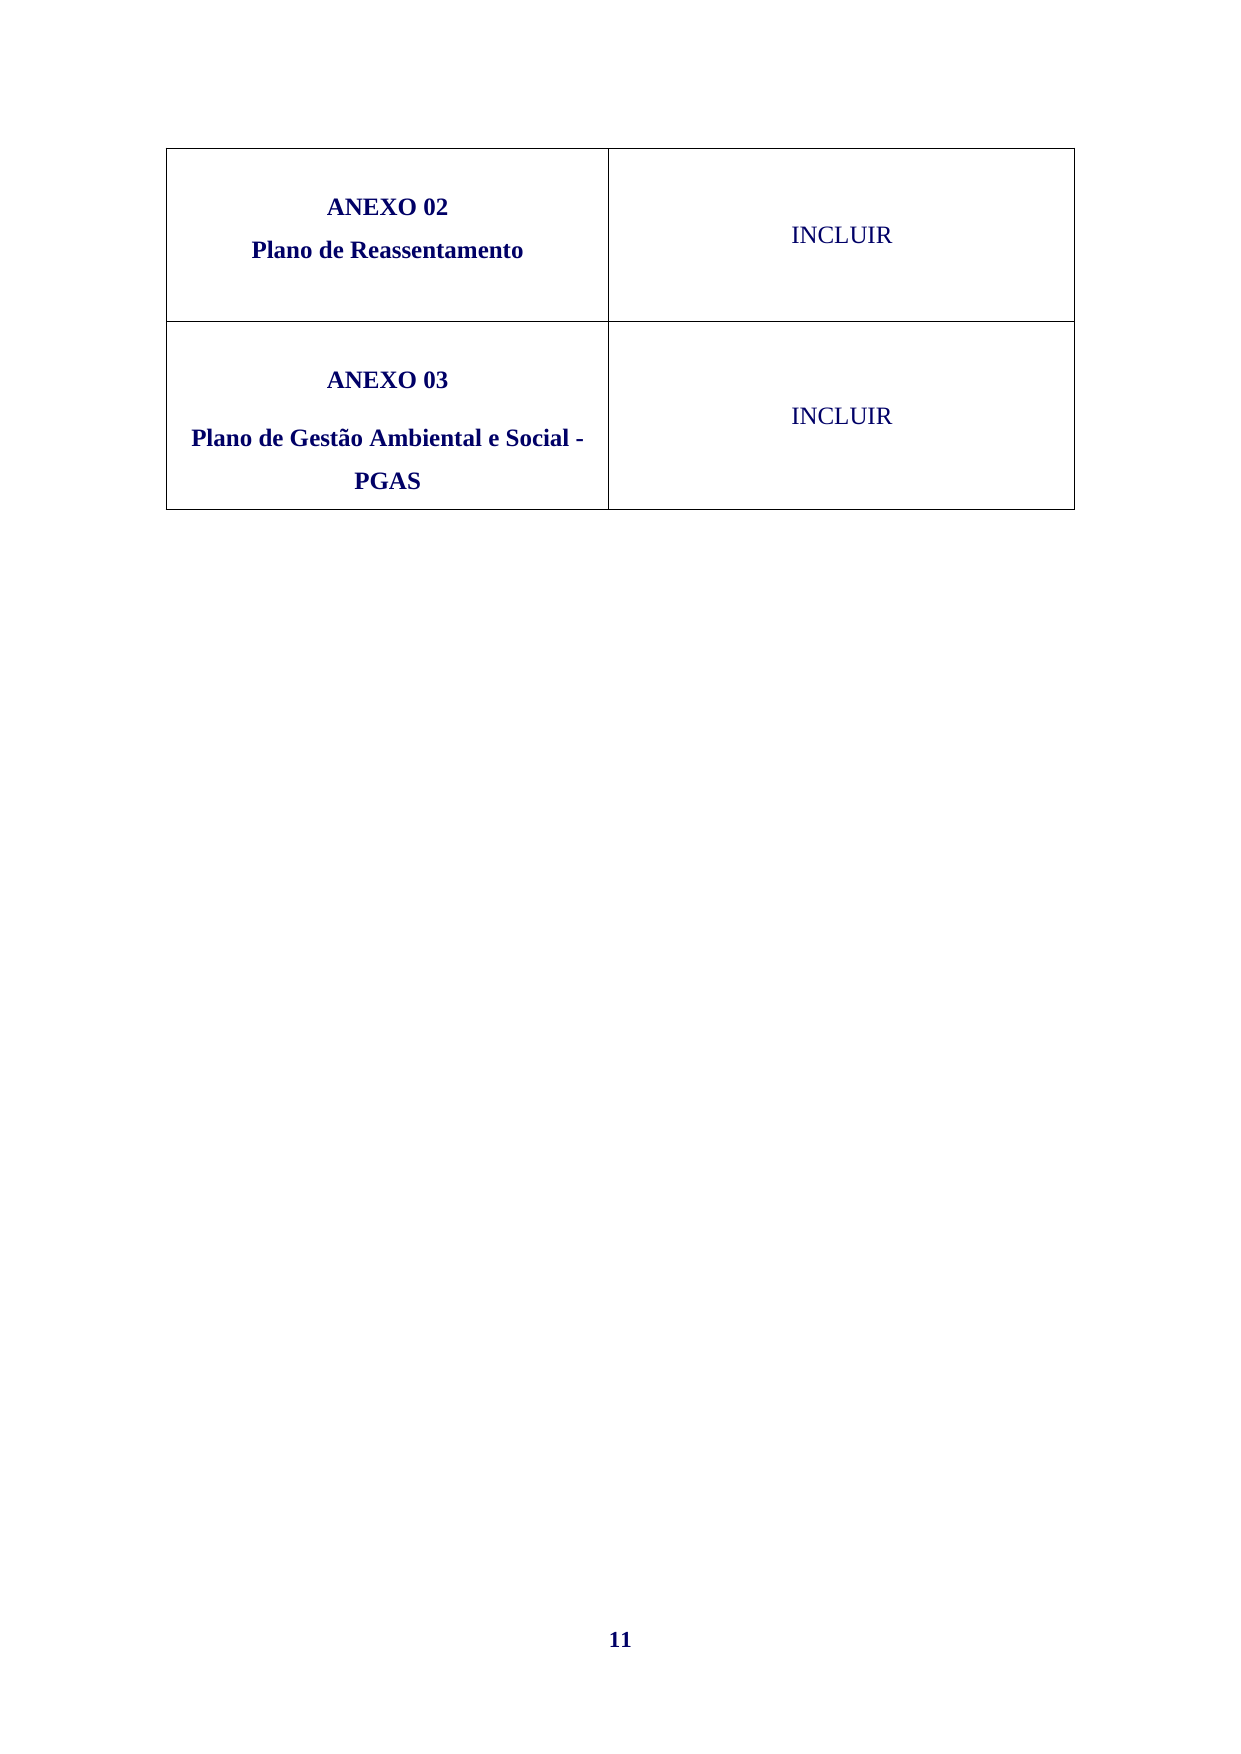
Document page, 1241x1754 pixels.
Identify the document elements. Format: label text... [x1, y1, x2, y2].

table_cell ANEXO 03 Plano de Gestão Ambiental e Social - PGAS [167, 322, 608, 509]
table_cell ANEXO 02 Plano de Reassentamento [167, 149, 608, 321]
table_cell INCLUIR [609, 322, 1074, 509]
table_cell INCLUIR [609, 149, 1074, 321]
